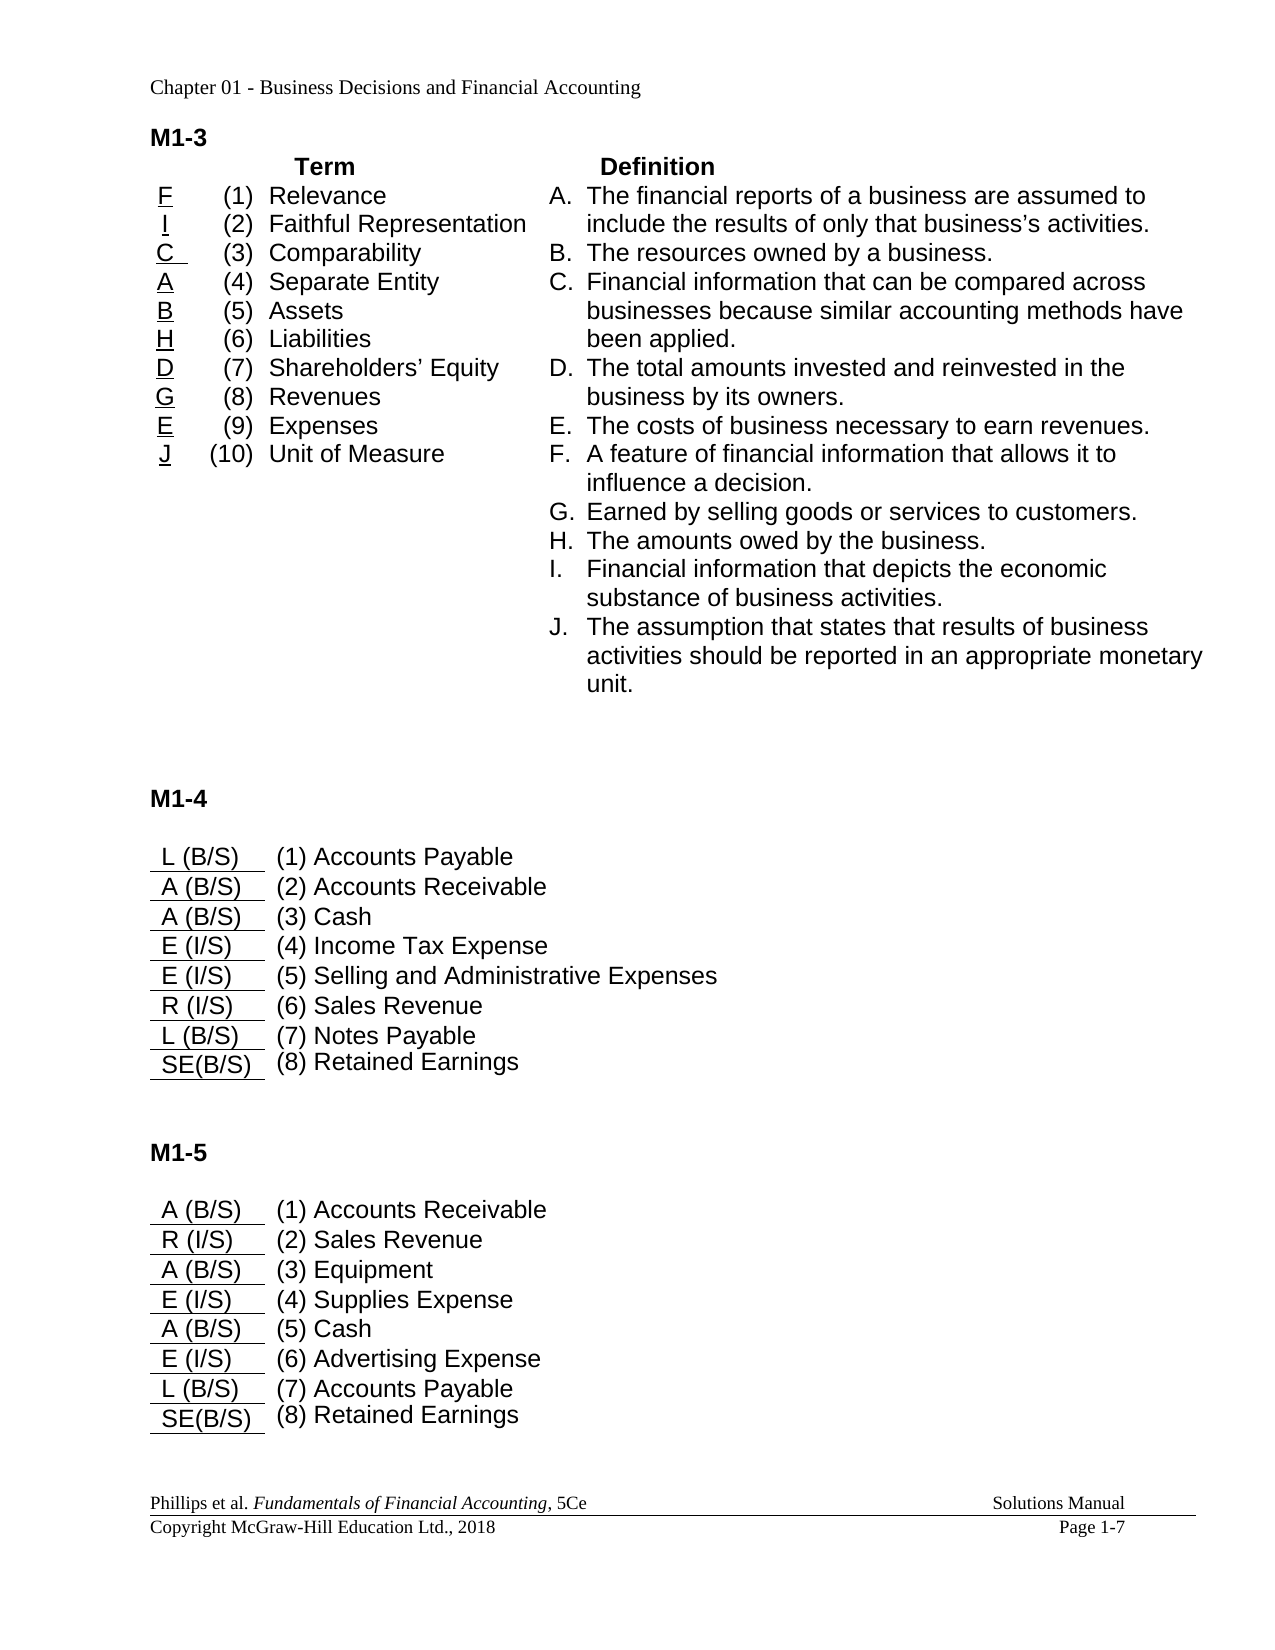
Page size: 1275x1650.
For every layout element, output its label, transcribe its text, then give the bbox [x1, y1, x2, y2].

table_header The financial reports of a business are assumed to include the results of only that business’s activities. The resources owned by a business. Financial information that can be compared across businesses because similar accounting methods have been applied. The total amounts invested and reinvested in the business by its owners. The costs of business necessary to earn revenues. A feature of financial information that allows it to influence a decision. Earned by selling goods or services to customers. The amounts owed by the business. Financial information that depicts the economic substance of business activities. The assumption that states that results of business activities should be reported in an appropriate monetary unit. [541, 181, 1227, 727]
table_cell R (I/S) [150, 991, 265, 1019]
table_cell L (B/S) [150, 1021, 265, 1049]
table_header F I C A B H D G E J [143, 181, 187, 727]
text M1-4 [150, 784, 1196, 813]
table_cell (3) Equipment [265, 1254, 1147, 1283]
table_cell (6) Advertising Expense [265, 1343, 1147, 1373]
table_cell (2) Accounts Receivable [265, 871, 1147, 900]
table_cell E (I/S) [150, 1285, 265, 1313]
table_cell E (I/S) [150, 961, 265, 990]
table_cell (3) Cash [265, 900, 1147, 930]
table_cell (6) Sales Revenue [265, 990, 1147, 1019]
table_cell A (B/S) [150, 1314, 265, 1343]
table_cell (4) Supplies Expense [265, 1284, 1147, 1313]
table_cell (5) Cash [265, 1313, 1147, 1343]
text Term Definition [150, 152, 1196, 181]
table_header (1) Accounts Receivable [265, 1195, 1147, 1224]
table_cell E (I/S) [150, 931, 265, 960]
table_cell E (I/S) [150, 1344, 265, 1373]
table_cell A (B/S) [150, 872, 265, 900]
table_cell L (B/S) [150, 1374, 265, 1403]
text M1-5 [150, 1138, 1196, 1166]
table_header L (B/S) [150, 842, 265, 871]
table_header Relevance Faithful Representation Comparability Separate Entity Assets Liabilities Shareholders’ Equity Revenues Expenses Unit of Measure [261, 181, 541, 727]
table_cell (4) Income Tax Expense [265, 930, 1147, 960]
table_cell (8) Retained Earnings [265, 1403, 1147, 1432]
table_cell (7) Notes Payable [265, 1020, 1147, 1049]
table_header A (B/S) [150, 1195, 265, 1224]
text M1-3 [150, 123, 1196, 152]
table_cell (7) Accounts Payable [265, 1373, 1147, 1403]
table_cell SE(B/S) [150, 1404, 265, 1432]
table_cell A (B/S) [150, 901, 265, 930]
table_cell A (B/S) [150, 1255, 265, 1283]
table_cell (5) Selling and Administrative Expenses [265, 960, 1147, 990]
table_cell (2) Sales Revenue [265, 1224, 1147, 1254]
table_cell (8) Retained Earnings [265, 1049, 1147, 1079]
table_header (1) (2) (3) (4) (5) (6) (7) (8) (9) (10) [187, 181, 261, 727]
table_cell R (I/S) [150, 1225, 265, 1254]
table_header (1) Accounts Payable [265, 842, 1147, 871]
table_cell SE(B/S) [150, 1050, 265, 1079]
